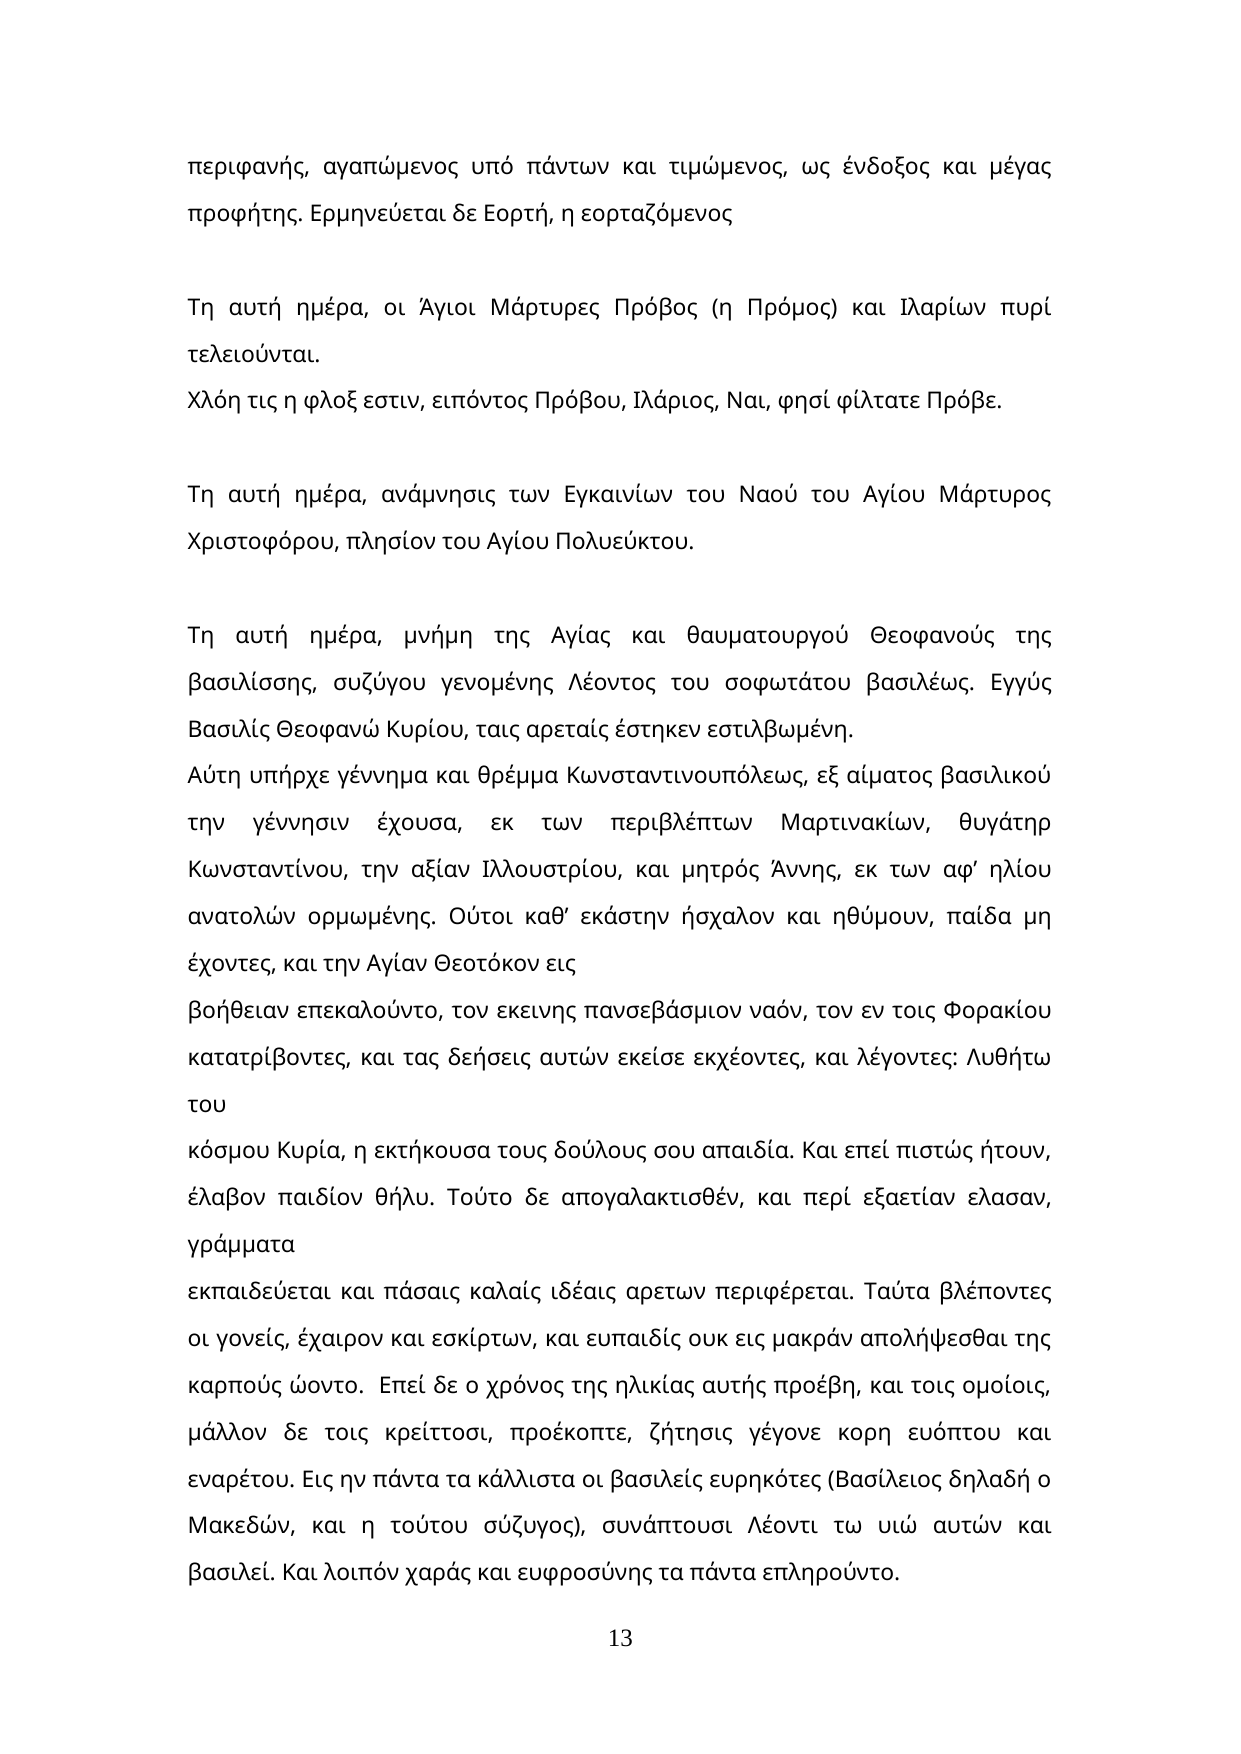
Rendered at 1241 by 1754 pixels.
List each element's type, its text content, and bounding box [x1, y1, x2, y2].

text Αύτη υπήρχε γέννημα και θρέμμα Κωνσταντινουπόλεως, εξ αίματος βασιλικού την γέννησιν έχουσα, εκ των περιβλέπτων Μαρτινακίων, θυγάτηρ Κωνσταντίνου, την αξίαν Ιλλουστρίου, και μητρός Άννης, εκ των αφ’ ηλίου ανατολών ορμωμένης. Ούτοι καθ’ εκάστην ήσχαλον και ηθύμουν, παίδα μη έχοντες, και την Αγίαν Θεοτόκον εις [187, 759, 1053, 978]
text Τη αυτή ημέρα, οι Άγιοι Μάρτυρες Πρόβος (η Πρόμος) και Ιλαρίων πυρί τελειούνται. [187, 291, 1053, 369]
text κόσμου Κυρία, η εκτήκουσα τους δούλους σου απαιδία. Και επεί πιστώς ήτουν, έλαβον παιδίον θήλυ. Τούτο δε απογαλακτισθέν, και περί εξαετίαν ελασαν, γράμματα [187, 1134, 1053, 1259]
text Τη αυτή ημέρα, μνήμη της Αγίας και θαυματουργού Θεοφανούς της βασιλίσσης, συζύγου γενομένης Λέοντος του σοφωτάτου βασιλέως. Εγγύς Βασιλίς Θεοφανώ Κυρίου, ταις αρεταίς έστηκεν εστιλβωμένη. [187, 619, 1053, 744]
text βοήθειαν επεκαλούντο, τον εκεινης πανσεβάσμιον ναόν, τον εν τοις Φορακίου κατατρίβοντες, και τας δεήσεις αυτών εκείσε εκχέοντες, και λέγοντες: Λυθήτω του [187, 994, 1053, 1119]
text Χλόη τις η φλοξ εστιν, ειπόντος Πρόβου, Ιλάριος, Ναι, φησί φίλτατε Πρόβε. [187, 384, 1053, 416]
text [187, 150, 1053, 228]
text εκπαιδεύεται και πάσαις καλαίς ιδέαις αρετων περιφέρεται. Ταύτα βλέποντες οι γονείς, έχαιρον και εσκίρτων, και ευπαιδίς ουκ εις μακράν απολήψεσθαι της καρπούς ώοντο. Επεί δε ο χρόνος της ηλικίας αυτής προέβη, και τοις ομοίοις, μάλλον δε τοις κρείττοσι, προέκοπτε, ζήτησις γέγονε κορη ευόπτου και εναρέτου. Εις ην πάντα τα κάλλιστα οι βασιλείς ευρηκότες (Βασίλειος δηλαδή ο Μακεδών, και η τούτου σύζυγος), συνάπτουσι Λέοντι τω υιώ αυτών και βασιλεί. Και λοιπόν χαράς και ευφροσύνης τα πάντα επληρούντο. [187, 1275, 1053, 1587]
text Τη αυτή ημέρα, ανάμνησις των Εγκαινίων του Ναού του Αγίου Μάρτυρος Χριστοφόρου, πλησίον του Αγίου Πολυεύκτου. [187, 478, 1053, 556]
